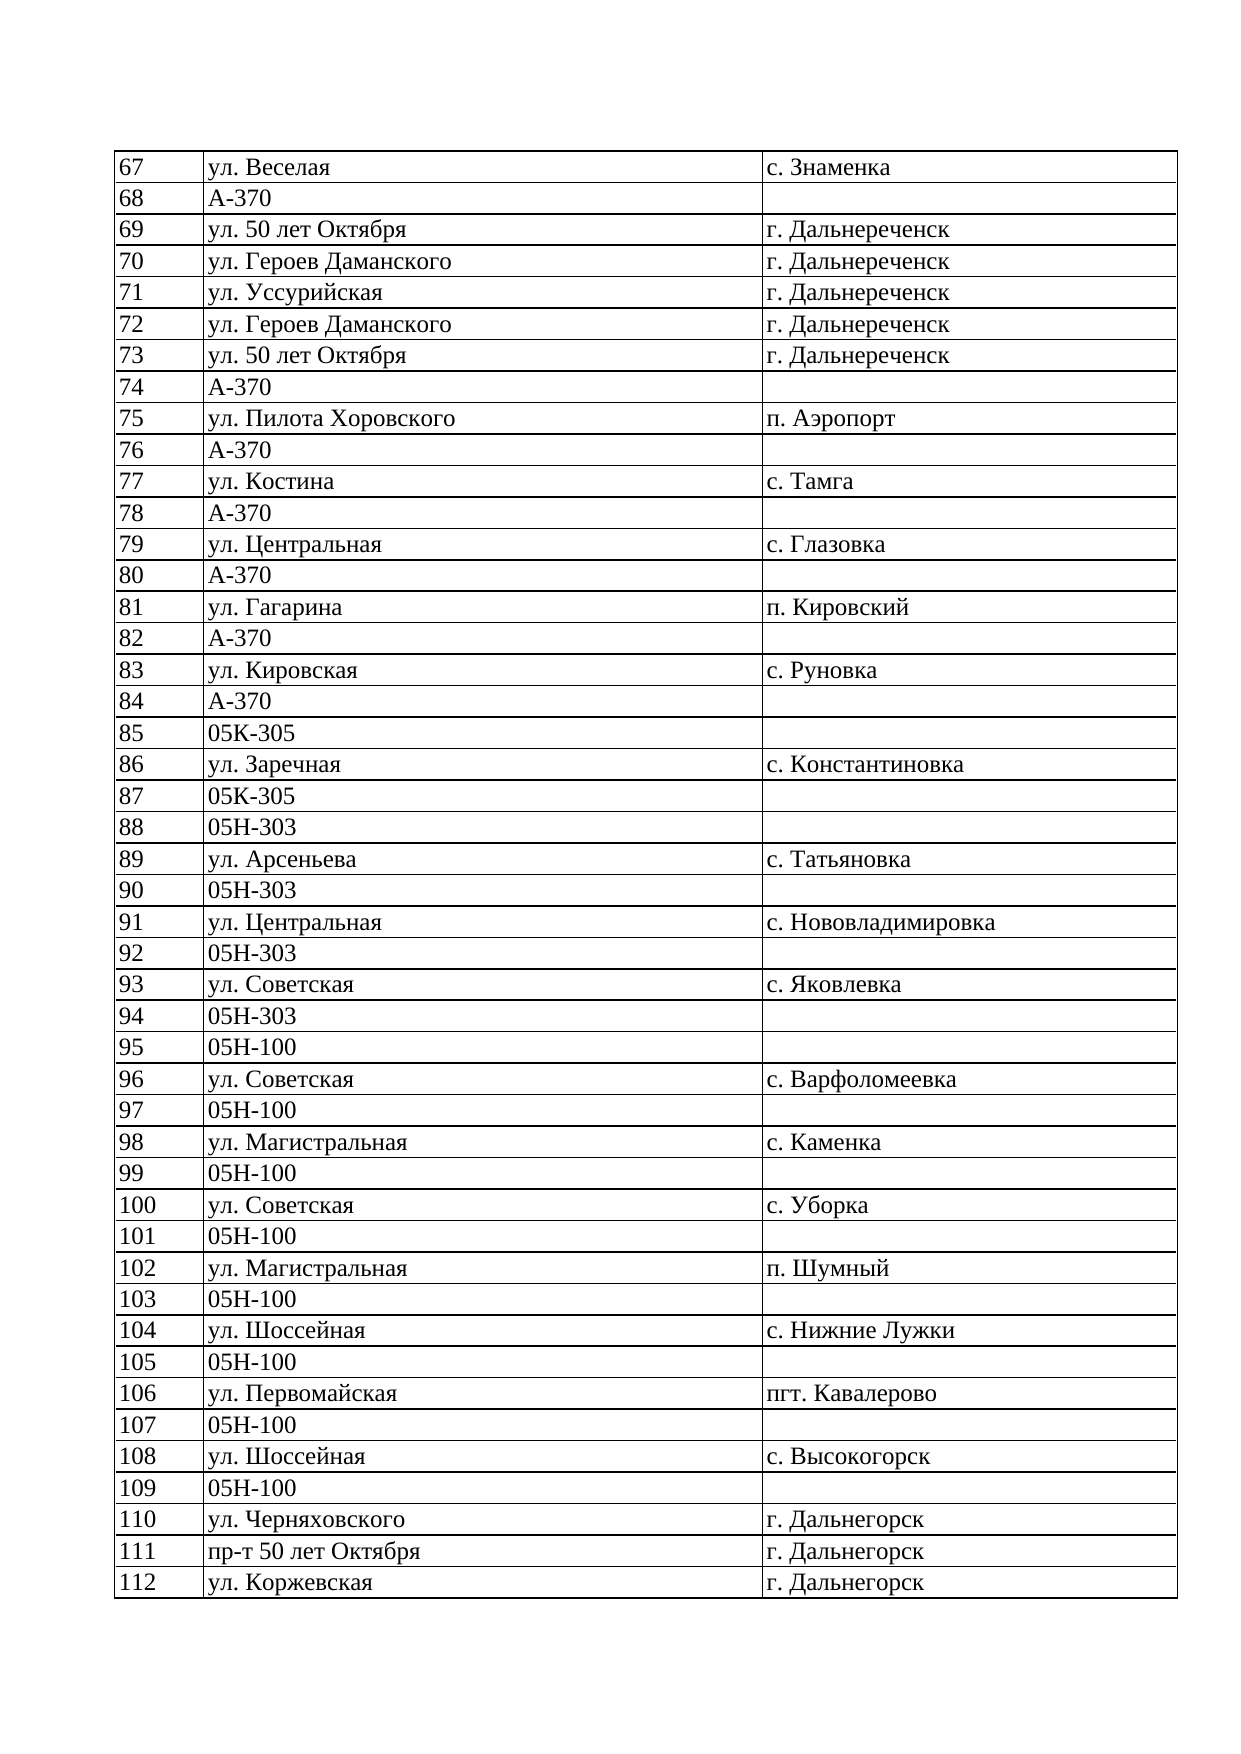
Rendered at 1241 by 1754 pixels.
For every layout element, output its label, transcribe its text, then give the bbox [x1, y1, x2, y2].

table_cell [763, 874, 1177, 905]
table_cell ул. Центральная [204, 907, 762, 936]
table_cell 105 [115, 1346, 203, 1377]
table_cell [763, 559, 1177, 590]
table_cell [763, 1345, 1177, 1377]
table_cell [763, 999, 1177, 1031]
table_cell 70 [115, 245, 203, 276]
table_cell А-370 [204, 183, 762, 213]
table_cell 92 [115, 938, 203, 968]
table_cell ул. Заречная [204, 749, 762, 779]
table_cell 101 [115, 1221, 203, 1251]
table_cell с. Тамга [763, 465, 1177, 496]
table_cell [763, 1408, 1177, 1440]
table_cell 103 [115, 1284, 203, 1314]
table_cell 05Н-303 [204, 1001, 762, 1031]
table_cell с. Высокогорск [763, 1440, 1177, 1471]
table_cell 71 [115, 277, 203, 307]
table_cell ул. Веселая [204, 152, 762, 181]
table_cell 78 [115, 497, 203, 527]
table_cell с. Руновка [763, 653, 1177, 685]
table_cell г. Дальнегорск [763, 1503, 1177, 1534]
table_cell [763, 1283, 1177, 1314]
table_cell с. Глазовка [763, 528, 1177, 559]
table_cell ул. Советская [204, 1190, 762, 1219]
table_cell с. Каменка [763, 1125, 1177, 1157]
table_cell 102 [115, 1252, 203, 1282]
table_cell ул. 50 лет Октября [204, 340, 762, 370]
table_cell ул. Советская [204, 1064, 762, 1094]
table_cell 76 [115, 434, 203, 464]
table_cell [763, 370, 1177, 402]
table_cell ул. Уссурийская [204, 277, 762, 307]
table_cell 67 [115, 152, 203, 181]
table_cell с. Яковлевка [763, 968, 1177, 999]
table_cell 05Н-303 [204, 812, 762, 842]
table_cell 106 [115, 1378, 203, 1408]
table_cell [763, 936, 1177, 968]
table_cell А-370 [204, 435, 762, 464]
table_cell с. Знаменка [763, 152, 1177, 181]
table_cell 79 [115, 529, 203, 559]
table_cell 84 [115, 686, 203, 716]
table_cell 109 [115, 1472, 203, 1503]
table_cell 111 [115, 1535, 203, 1566]
table_cell 91 [115, 906, 203, 936]
table_cell [763, 685, 1177, 716]
table_cell 95 [115, 1032, 203, 1062]
table_cell п. Шумный [763, 1251, 1177, 1282]
table_cell г. Дальнегорск [763, 1534, 1177, 1566]
table_cell 72 [115, 308, 203, 339]
table_cell А-370 [204, 623, 762, 653]
table_cell ул. Советская [204, 970, 762, 999]
table_cell 05Н-303 [204, 875, 762, 905]
table_cell ул. Магистральная [204, 1127, 762, 1157]
table_cell [763, 811, 1177, 842]
table_cell 74 [115, 371, 203, 402]
table_cell ул. Пилота Хоровского [204, 403, 762, 433]
table_cell 98 [115, 1126, 203, 1157]
table_cell 112 [115, 1567, 203, 1597]
table_cell 96 [115, 1063, 203, 1094]
table_cell 94 [115, 1000, 203, 1031]
table_cell [763, 1031, 1177, 1062]
table_cell 82 [115, 623, 203, 653]
table_cell ул. Шоссейная [204, 1316, 762, 1345]
table_cell 73 [115, 340, 203, 370]
table_cell ул. Костина [204, 466, 762, 496]
table_cell 104 [115, 1315, 203, 1345]
table_cell А-370 [204, 372, 762, 402]
table_cell [763, 496, 1177, 527]
table_cell 83 [115, 654, 203, 685]
table_cell 69 [115, 214, 203, 244]
table_cell 05Н-100 [204, 1410, 762, 1440]
table_cell 05Н-100 [204, 1221, 762, 1251]
table_cell [763, 622, 1177, 653]
table_cell г. Дальнереченск [763, 244, 1177, 276]
table_cell п. Аэропорт [763, 402, 1177, 433]
table_cell 108 [115, 1441, 203, 1471]
table_cell 05Н-100 [204, 1032, 762, 1062]
table_cell 97 [115, 1095, 203, 1125]
table_cell А-370 [204, 498, 762, 527]
table_cell [763, 1471, 1177, 1503]
table_cell с. Нововладимировка [763, 905, 1177, 936]
table_cell 80 [115, 560, 203, 590]
table_cell г. Дальнереченск [763, 276, 1177, 307]
table_cell ул. 50 лет Октября [204, 215, 762, 244]
table_cell [763, 433, 1177, 464]
table_cell 75 [115, 403, 203, 433]
table_cell 05К-305 [204, 718, 762, 748]
table_cell [763, 779, 1177, 811]
table_cell г. Дальнереченск [763, 307, 1177, 339]
table_cell 100 [115, 1189, 203, 1219]
table_cell 05Н-100 [204, 1347, 762, 1377]
table_cell с. Константиновка [763, 748, 1177, 779]
table_cell ул. Героев Даманского [204, 246, 762, 276]
table_cell ул. Гагарина [204, 592, 762, 622]
table_cell 88 [115, 812, 203, 842]
table_cell ул. Центральная [204, 529, 762, 559]
table_cell 68 [115, 183, 203, 213]
table_cell пр-т 50 лет Октября [204, 1536, 762, 1566]
table_cell ул. Шоссейная [204, 1441, 762, 1471]
table_cell 05К-305 [204, 781, 762, 811]
table_cell ул. Коржевская [204, 1567, 762, 1597]
table_cell с. Уборка [763, 1188, 1177, 1219]
table_cell 05Н-100 [204, 1473, 762, 1503]
table_cell г. Дальнереченск [763, 213, 1177, 244]
table_cell А-370 [204, 686, 762, 716]
table_cell 81 [115, 591, 203, 622]
table_cell 05Н-303 [204, 938, 762, 968]
table_cell 90 [115, 875, 203, 905]
table_cell ул. Магистральная [204, 1253, 762, 1282]
table_cell 05Н-100 [204, 1284, 762, 1314]
table_cell г. Дальнереченск [763, 339, 1177, 370]
table_cell 77 [115, 466, 203, 496]
table_cell 89 [115, 843, 203, 873]
table_cell [763, 1220, 1177, 1251]
table_cell с. Нижние Лужки [763, 1314, 1177, 1345]
table_cell ул. Кировская [204, 655, 762, 685]
table_cell 93 [115, 969, 203, 999]
table_cell 85 [115, 717, 203, 748]
table_cell 99 [115, 1158, 203, 1188]
table_cell 05Н-100 [204, 1095, 762, 1125]
table_cell А-370 [204, 561, 762, 590]
table_cell с. Варфоломеевка [763, 1062, 1177, 1094]
table_cell п. Кировский [763, 590, 1177, 622]
table_cell [763, 181, 1177, 213]
table_cell ул. Черняховского [204, 1504, 762, 1534]
table_cell г. Дальнегорск [763, 1566, 1177, 1597]
table_cell [763, 1094, 1177, 1125]
table_cell [763, 1157, 1177, 1188]
table_cell 110 [115, 1504, 203, 1534]
table_cell 87 [115, 780, 203, 811]
table_cell ул. Арсеньева [204, 844, 762, 873]
table_cell ул. Первомайская [204, 1378, 762, 1408]
table_cell пгт. Кавалерово [763, 1377, 1177, 1408]
table_cell 107 [115, 1409, 203, 1440]
table_cell 86 [115, 749, 203, 779]
table_cell с. Татьяновка [763, 842, 1177, 873]
table_cell [763, 716, 1177, 748]
table_cell ул. Героев Даманского [204, 309, 762, 339]
table_cell 05Н-100 [204, 1158, 762, 1188]
